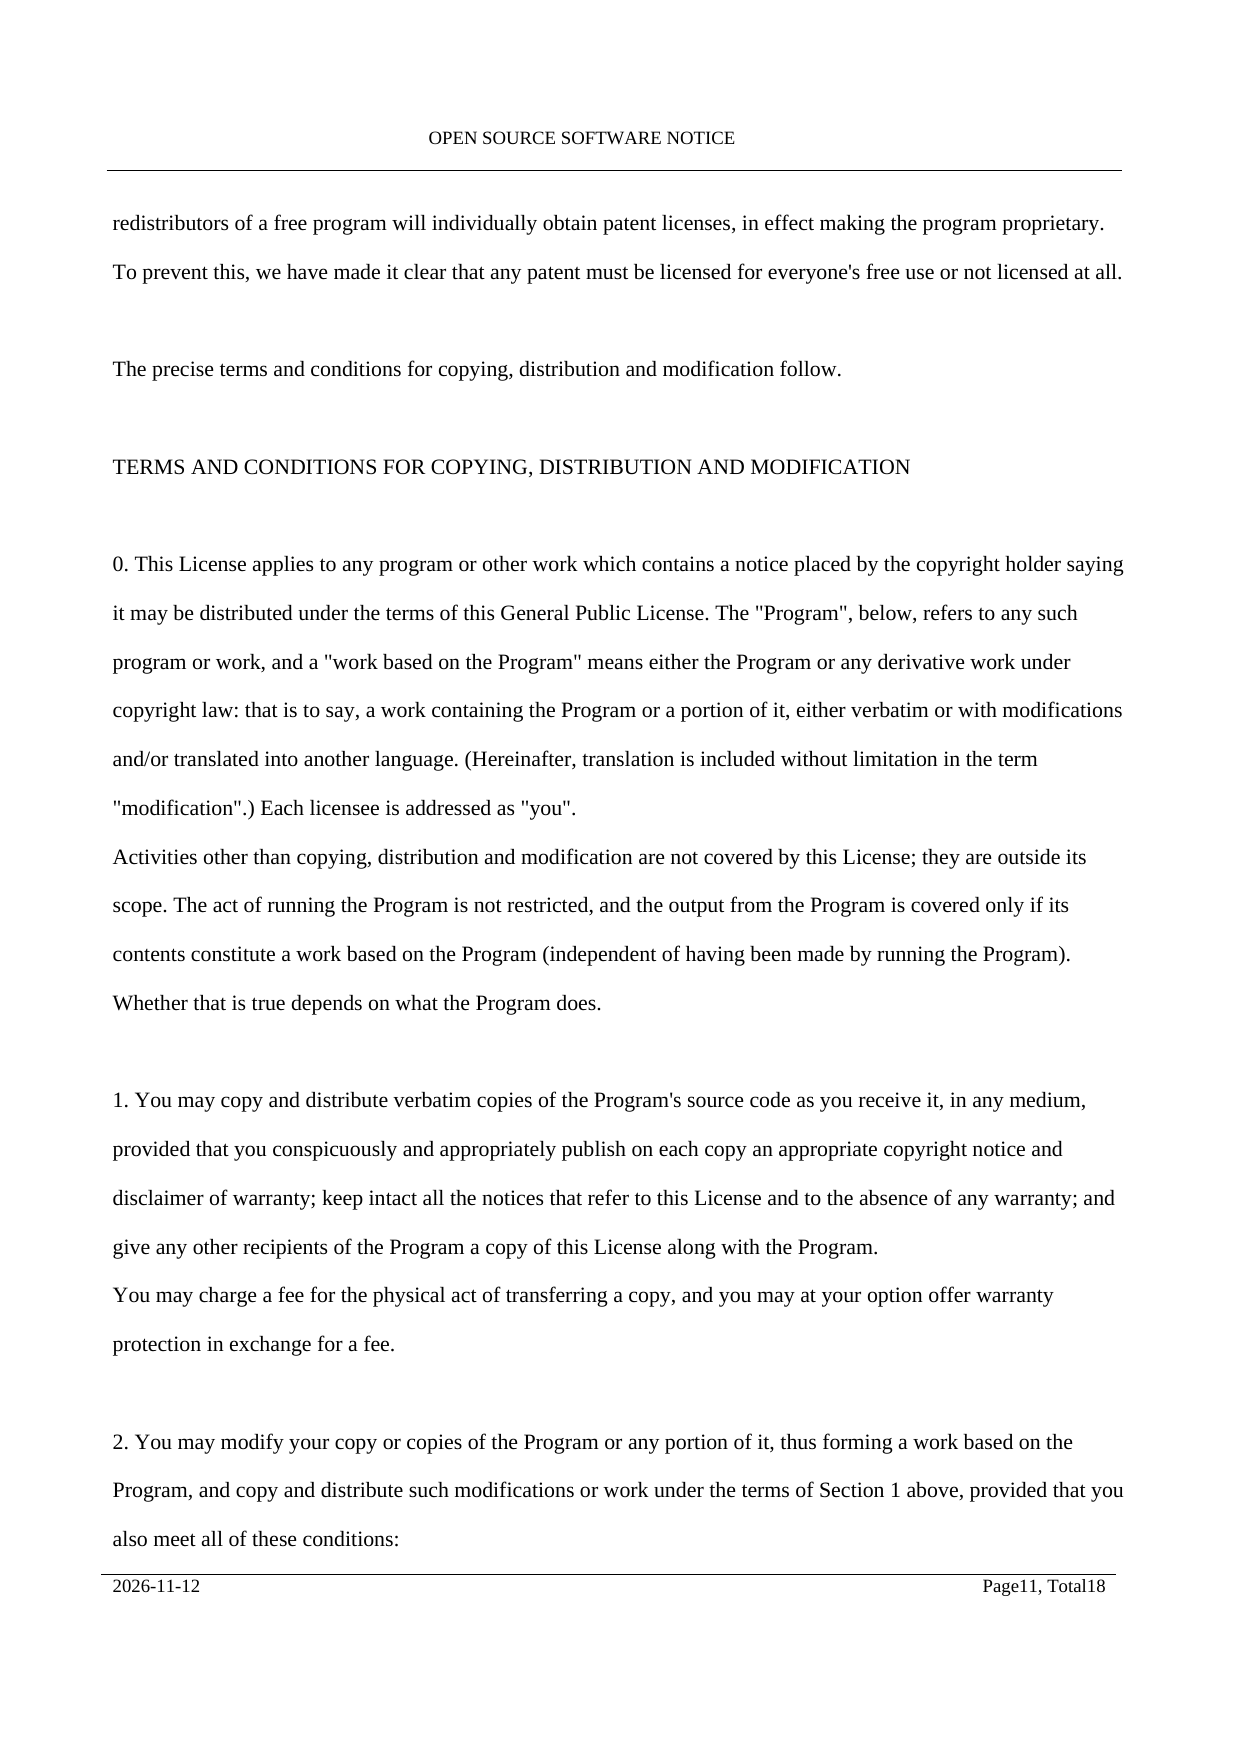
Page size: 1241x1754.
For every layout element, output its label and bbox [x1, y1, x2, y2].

text [112, 206, 1128, 1555]
